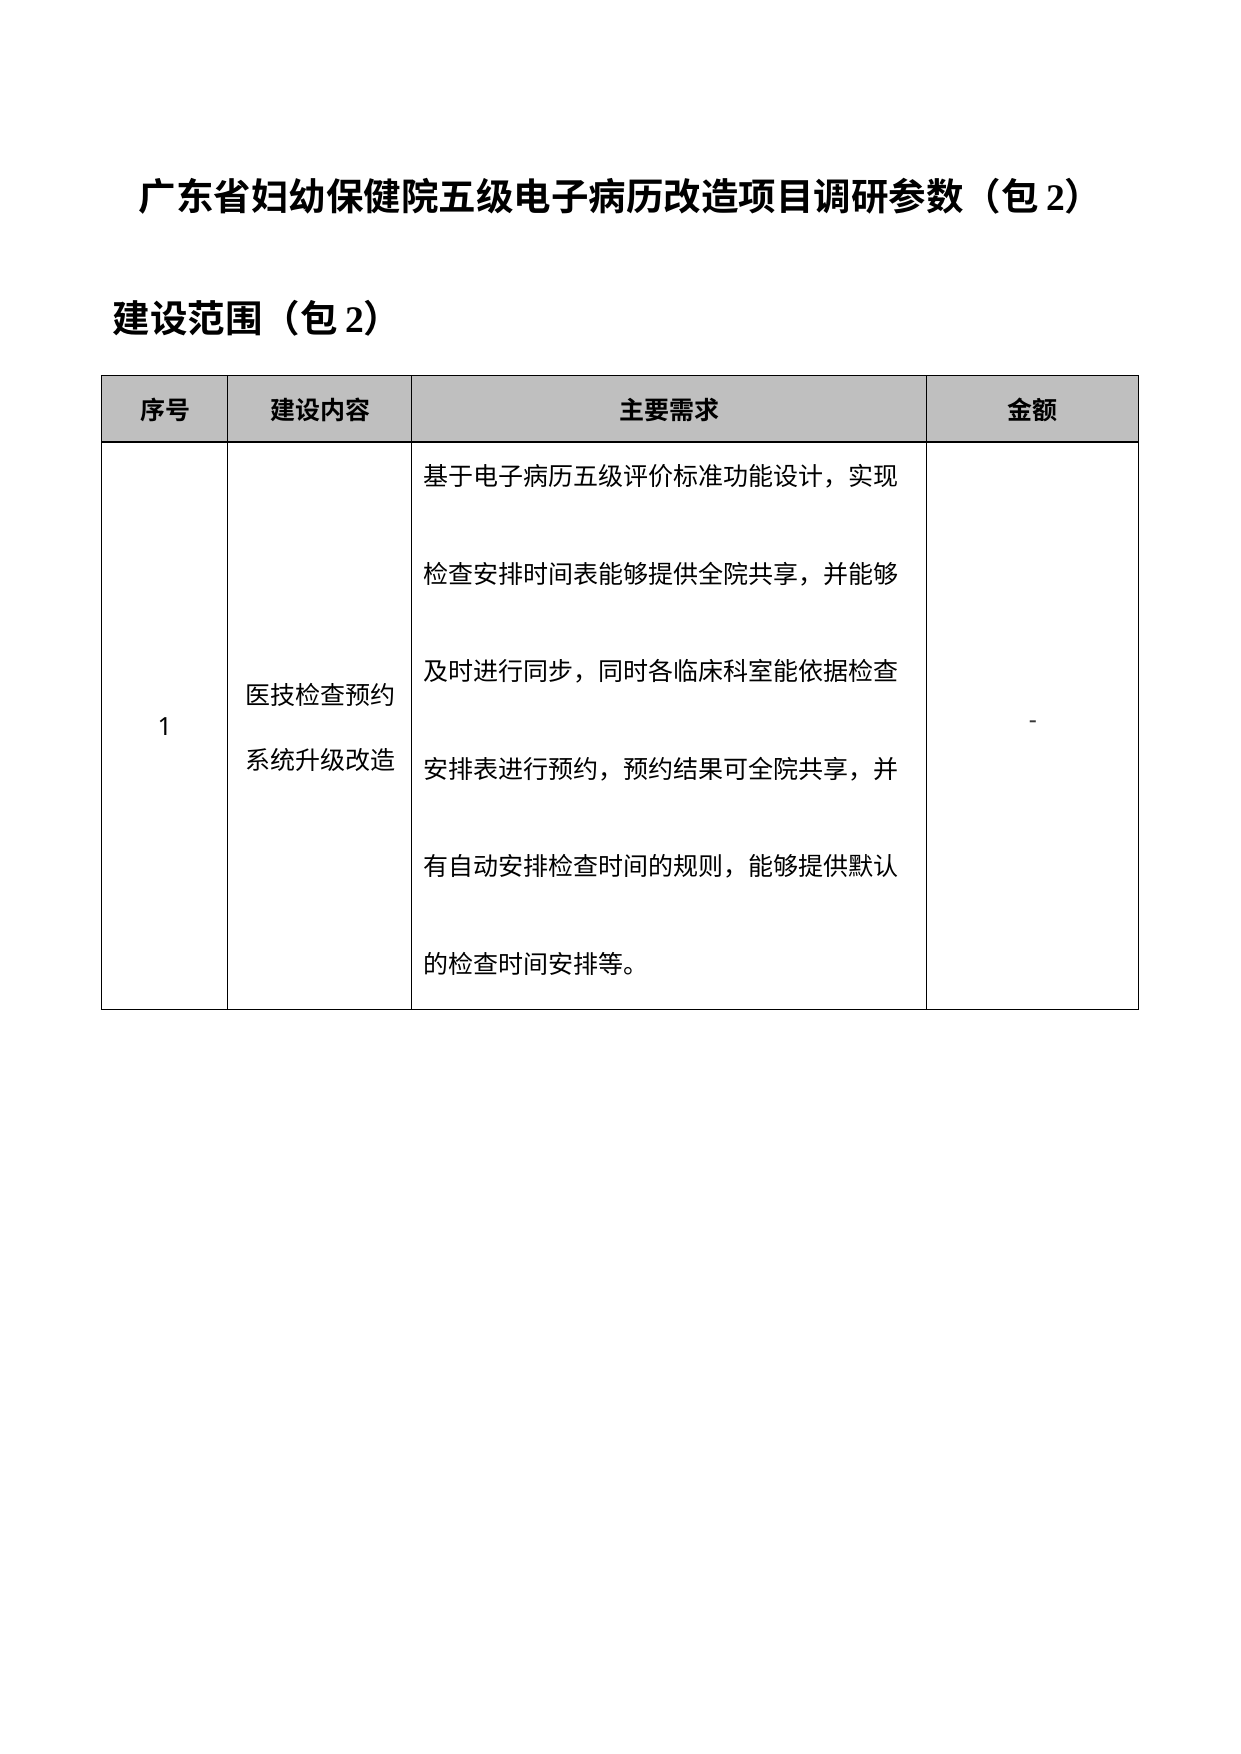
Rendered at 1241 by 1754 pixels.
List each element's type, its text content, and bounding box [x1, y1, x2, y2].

text 建设范围（包2） [112, 283, 1128, 348]
table_header 金额 [927, 376, 1138, 441]
table_cell 医技检查预约系统升级改造 [228, 443, 411, 1009]
table_header 主要需求 [412, 376, 926, 441]
table_header 建设内容 [228, 376, 411, 441]
table_cell 1 [102, 443, 227, 1009]
table_cell - [927, 443, 1138, 1009]
table_header 序号 [102, 376, 227, 441]
table_cell 基于电子病历五级评价标准功能设计，实现检查安排时间表能够提供全院共享，并能够及时进行同步，同时各临床科室能依据检查安排表进行预约，预约结果可全院共享，并有自动安排检查时间的规则，能够提供默认的检查时间安排等。 [412, 443, 926, 1009]
subtitle 广东省妇幼保健院五级电子病历改造项目调研参数（包2） [112, 162, 1128, 227]
